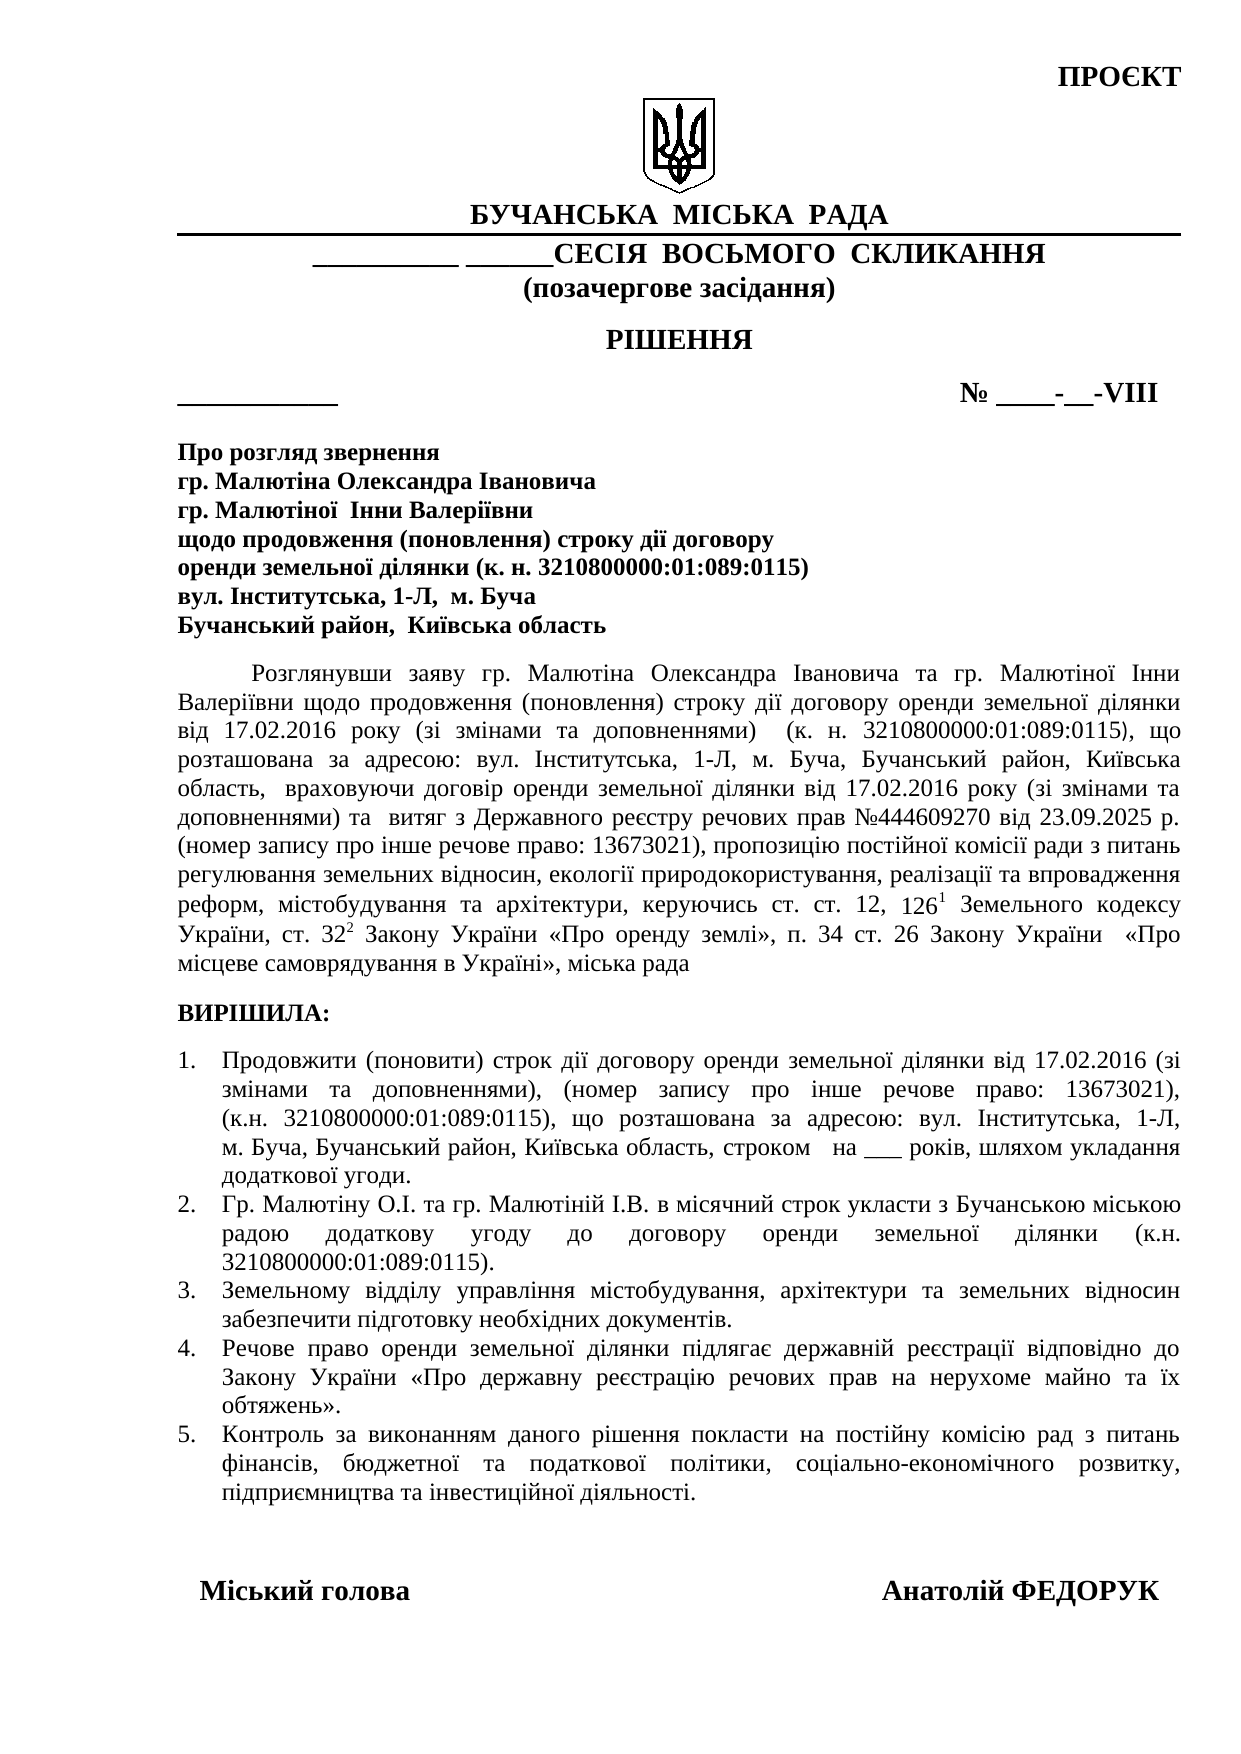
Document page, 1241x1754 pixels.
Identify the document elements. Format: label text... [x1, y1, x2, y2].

list Гр. Малютіну О.І. та гр. Малютіній І.В. в місячний строк укласти з Бучанською міською радою додаткову угоду до договору оренди земельної ділянки (к.н. 3210800000:01:089:0115). [177, 1189, 1181, 1276]
text оренди земельної ділянки (к. н. 3210800000:01:089:0115) [177, 552, 1181, 581]
text РІШЕННЯ [177, 322, 1181, 356]
text БУЧАНСЬКА МІСЬКА РАДА [177, 197, 1181, 233]
text Про розгляд звернення [177, 437, 1181, 466]
text щодо продовження (поновлення) строку дії договору [177, 524, 1181, 552]
text __________ ______СЕСІЯ ВОСЬМОГО СКЛИКАННЯ [177, 236, 1181, 270]
text гр. Малютіної Інни Валеріївни [177, 495, 1181, 524]
text гр. Малютіна Олександра Івановича [177, 466, 1181, 495]
text (позачергове засідання) [177, 270, 1181, 303]
text Бучанський район, Київська область [177, 610, 1181, 639]
list Контроль за виконанням даного рішення покласти на постійну комісію рад з питань фінансів, бюджетної та податкової політики, соціально-економічного розвитку, підприємництва та інвестиційної діяльності. [177, 1419, 1181, 1506]
list Земельному відділу управління містобудування, архітектури та земельних відносин забезпечити підготовку необхідних документів. [177, 1276, 1181, 1333]
list Речове право оренди земельної ділянки підлягає державній реєстрації відповідно до Закону України «Про державну реєстрацію речових прав на нерухоме майно та їх обтяжень». [177, 1333, 1181, 1419]
text ___________ № ____-__-VІІІ [177, 375, 1181, 409]
text Міський голова Анатолій ФЕДОРУК [177, 1573, 1181, 1606]
text Розглянувши заяву гр. Малютіна Олександра Івановича та гр. Малютіної Інни Валеріївни щодо продовження (поновлення) строку дії договору оренди земельної ділянки від 17.02.2016 року (зі змінами та доповненнями) (к. н. 3210800000:01:089:0115), що розташована за адресою: вул. Інститутська, 1-Л, м. Буча, Бучанський район, Київська область, враховуючи договір оренди земельної ділянки від 17.02.2016 року (зі змінами та доповненнями) та витяг з Державного реєстру речових прав №444609270 від 23.09.2025 р. (номер запису про інше речове право: 13673021), пропозицію постійної комісії ради з питань регулювання земельних відносин, екології природокористування, реалізації та впровадження реформ, містобудування та архітектури, керуючись ст. ст. 12, Земельного кодексу України, ст. 322 Закону України «Про оренду землі», п. 34 ст. 26 Закону України «Про місцеве самоврядування в Україні», міська рада [177, 658, 1181, 977]
text вул. Інститутська, 1-Л, м. Буча [177, 581, 1181, 610]
text ВИРІШИЛА: [177, 998, 1181, 1026]
list Продовжити (поновити) строк дії договору оренди земельної ділянки від 17.02.2016 (зі змінами та доповненнями), (номер запису про інше речове право: 13673021), (к.н. 3210800000:01:089:0115), що розташована за адресою: вул. Інститутська, 1-Л, м. Буча, Бучанський район, Київська область, строком на ___ років, шляхом укладання додаткової угоди. [177, 1046, 1181, 1189]
